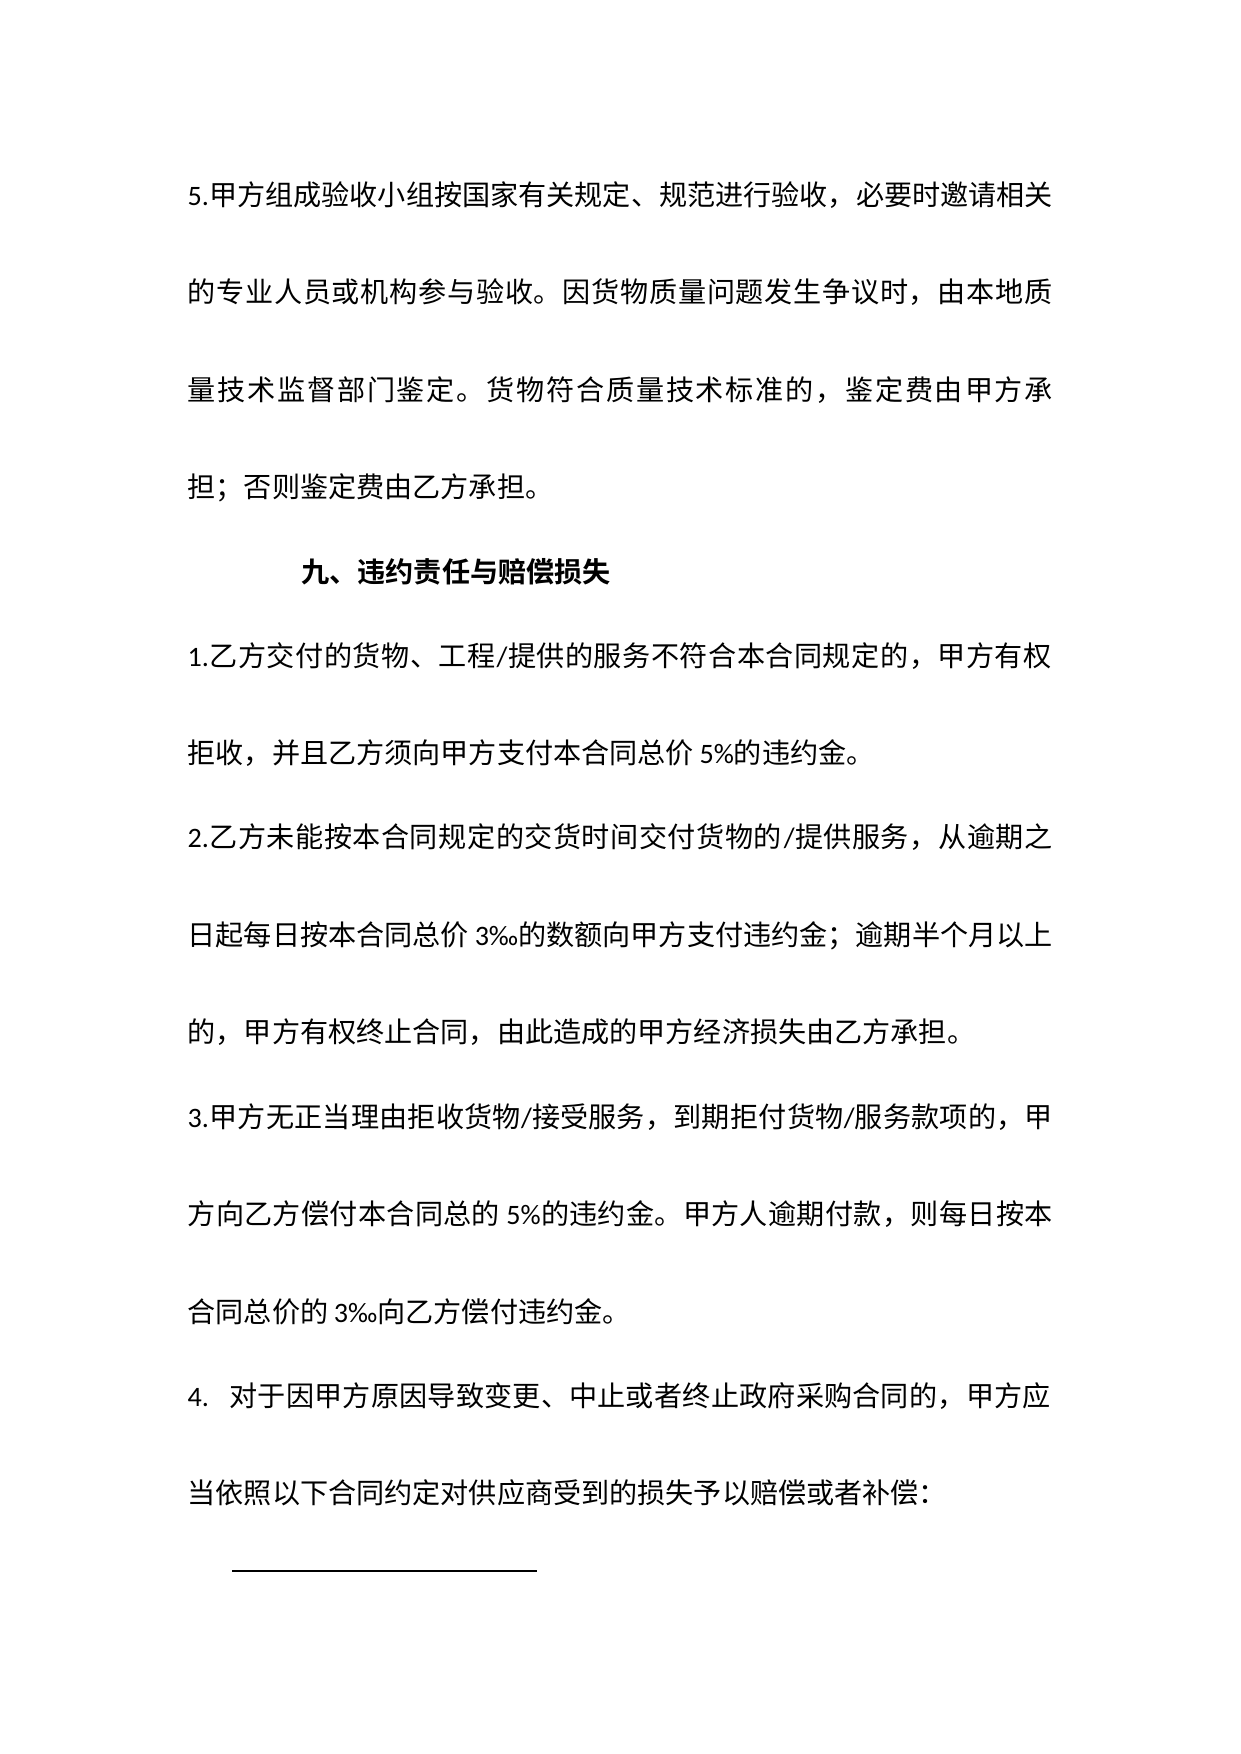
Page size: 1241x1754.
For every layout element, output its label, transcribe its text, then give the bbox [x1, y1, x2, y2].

text 5.甲方组成验收小组按国家有关规定、规范进行验收，必要时邀请相关的专业人员或机构参与验收。因货物质量问题发生争议时，由本地质量技术监督部门鉴定。货物符合质量技术标准的，鉴定费由甲方承担；否则鉴定费由乙方承担。 [187, 162, 1053, 519]
text 1.乙方交付的货物、工程/提供的服务不符合本合同规定的，甲方有权拒收，并且乙方须向甲方支付本合同总价5%的违约金。 [187, 623, 1053, 785]
text 九、违约责任与赔偿损失 [301, 539, 1053, 604]
text 3.甲方无正当理由拒收货物/接受服务，到期拒付货物/服务款项的，甲方向乙方偿付本合同总的5%的违约金。甲方人逾期付款，则每日按本合同总价的3‰向乙方偿付违约金。 [187, 1084, 1053, 1344]
text 2.乙方未能按本合同规定的交货时间交付货物的/提供服务，从逾期之日起每日按本合同总价3‰的数额向甲方支付违约金；逾期半个月以上的，甲方有权终止合同，由此造成的甲方经济损失由乙方承担。 [187, 804, 1053, 1064]
text 4. 对于因甲方原因导致变更、中止或者终止政府采购合同的，甲方应当依照以下合同约定对供应商受到的损失予以赔偿或者补偿： [187, 1363, 1053, 1525]
